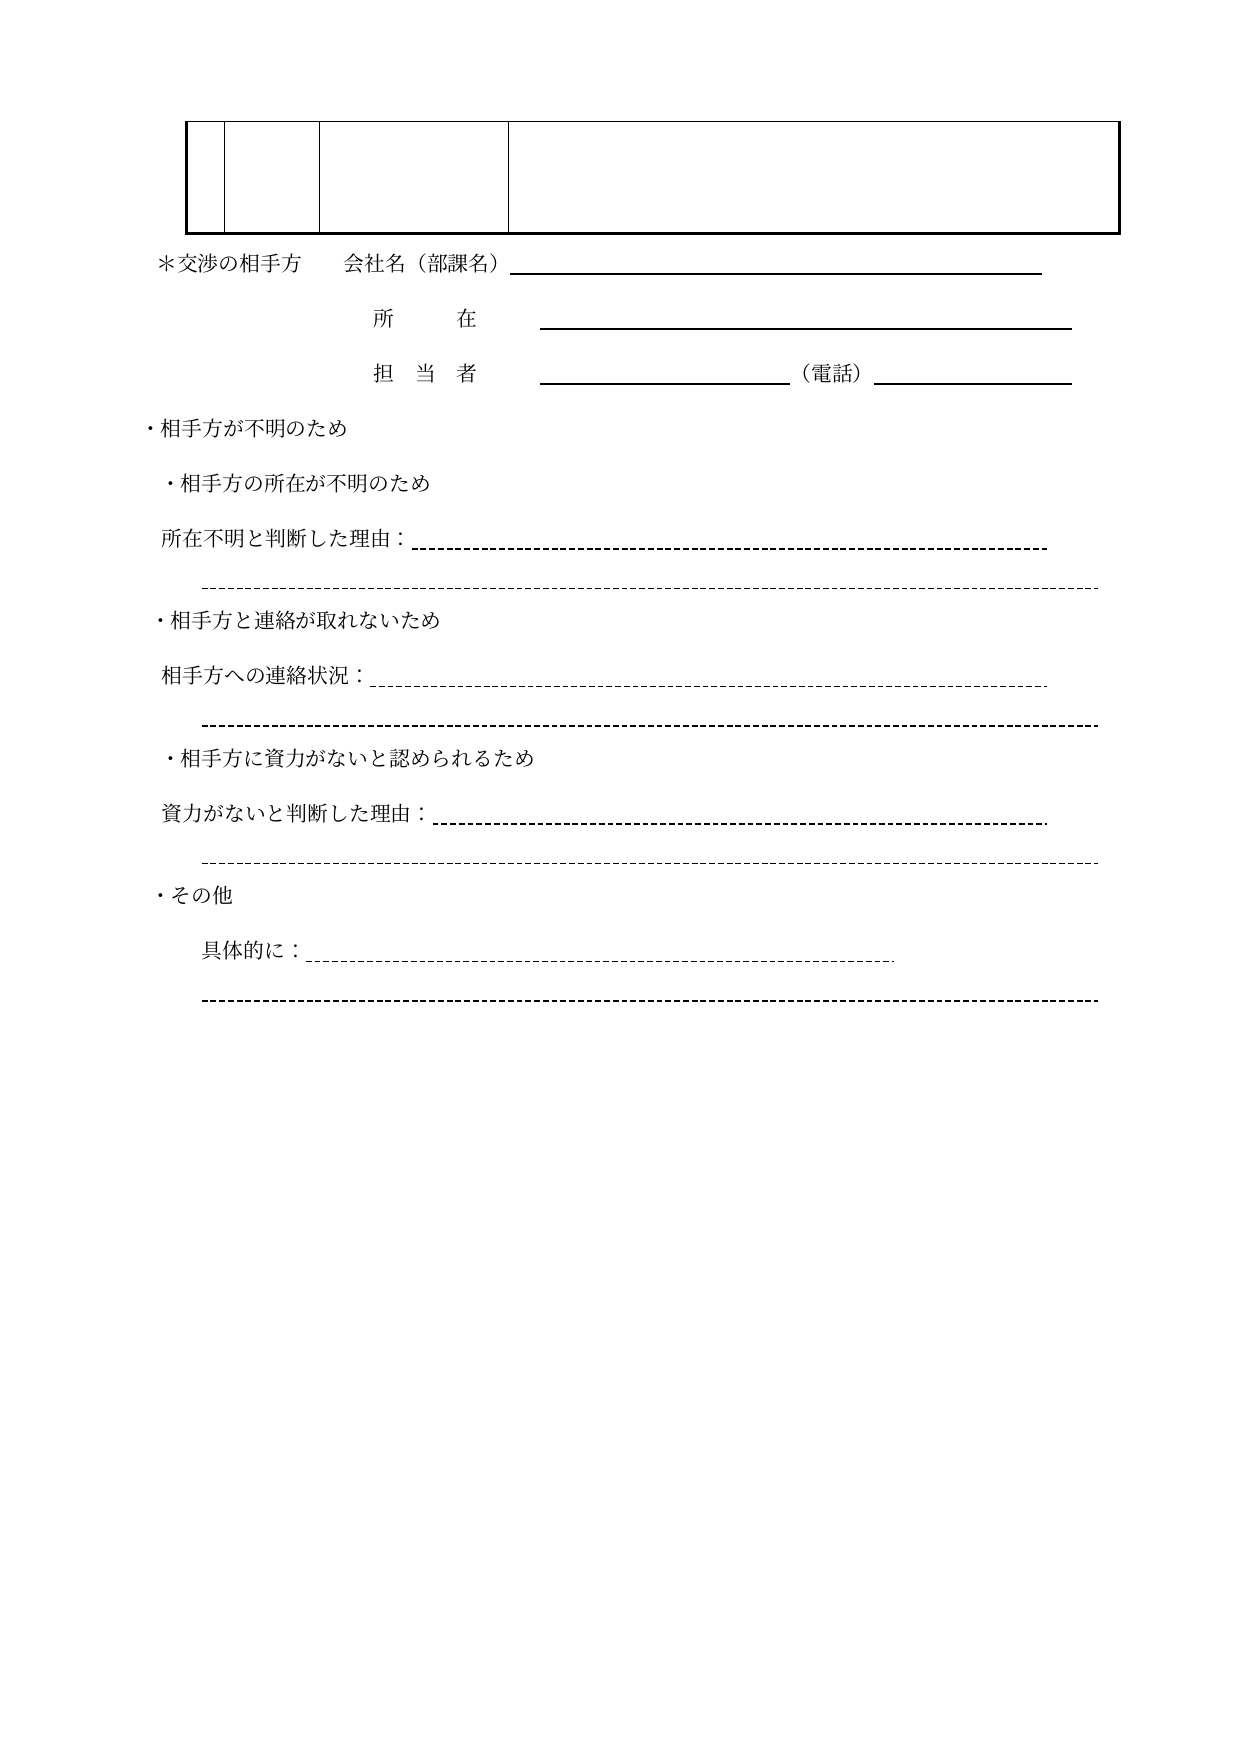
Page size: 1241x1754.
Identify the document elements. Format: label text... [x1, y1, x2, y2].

table_cell [509, 122, 1118, 232]
text 担 当 者 （電話） [118, 345, 1122, 400]
text 資力がないと判断した理由： [118, 785, 1122, 840]
table_cell [225, 122, 319, 232]
text ＊交渉の相手方 会社名（部課名） [118, 235, 1122, 290]
text ・相手方と連絡が取れないため [118, 592, 1122, 647]
text 所 在 [118, 290, 1122, 345]
text ・相手方の所在が不明のため [118, 455, 1122, 510]
text ・相手方が不明のため [118, 400, 1122, 455]
text 所在不明と判断した理由： [118, 510, 1122, 565]
text 相手方への連絡状況： [118, 647, 1122, 702]
table_cell [320, 122, 508, 232]
text ・相手方に資力がないと認められるため [118, 730, 1122, 785]
text ・その他 [118, 867, 1122, 922]
text 具体的に： [118, 922, 1122, 977]
